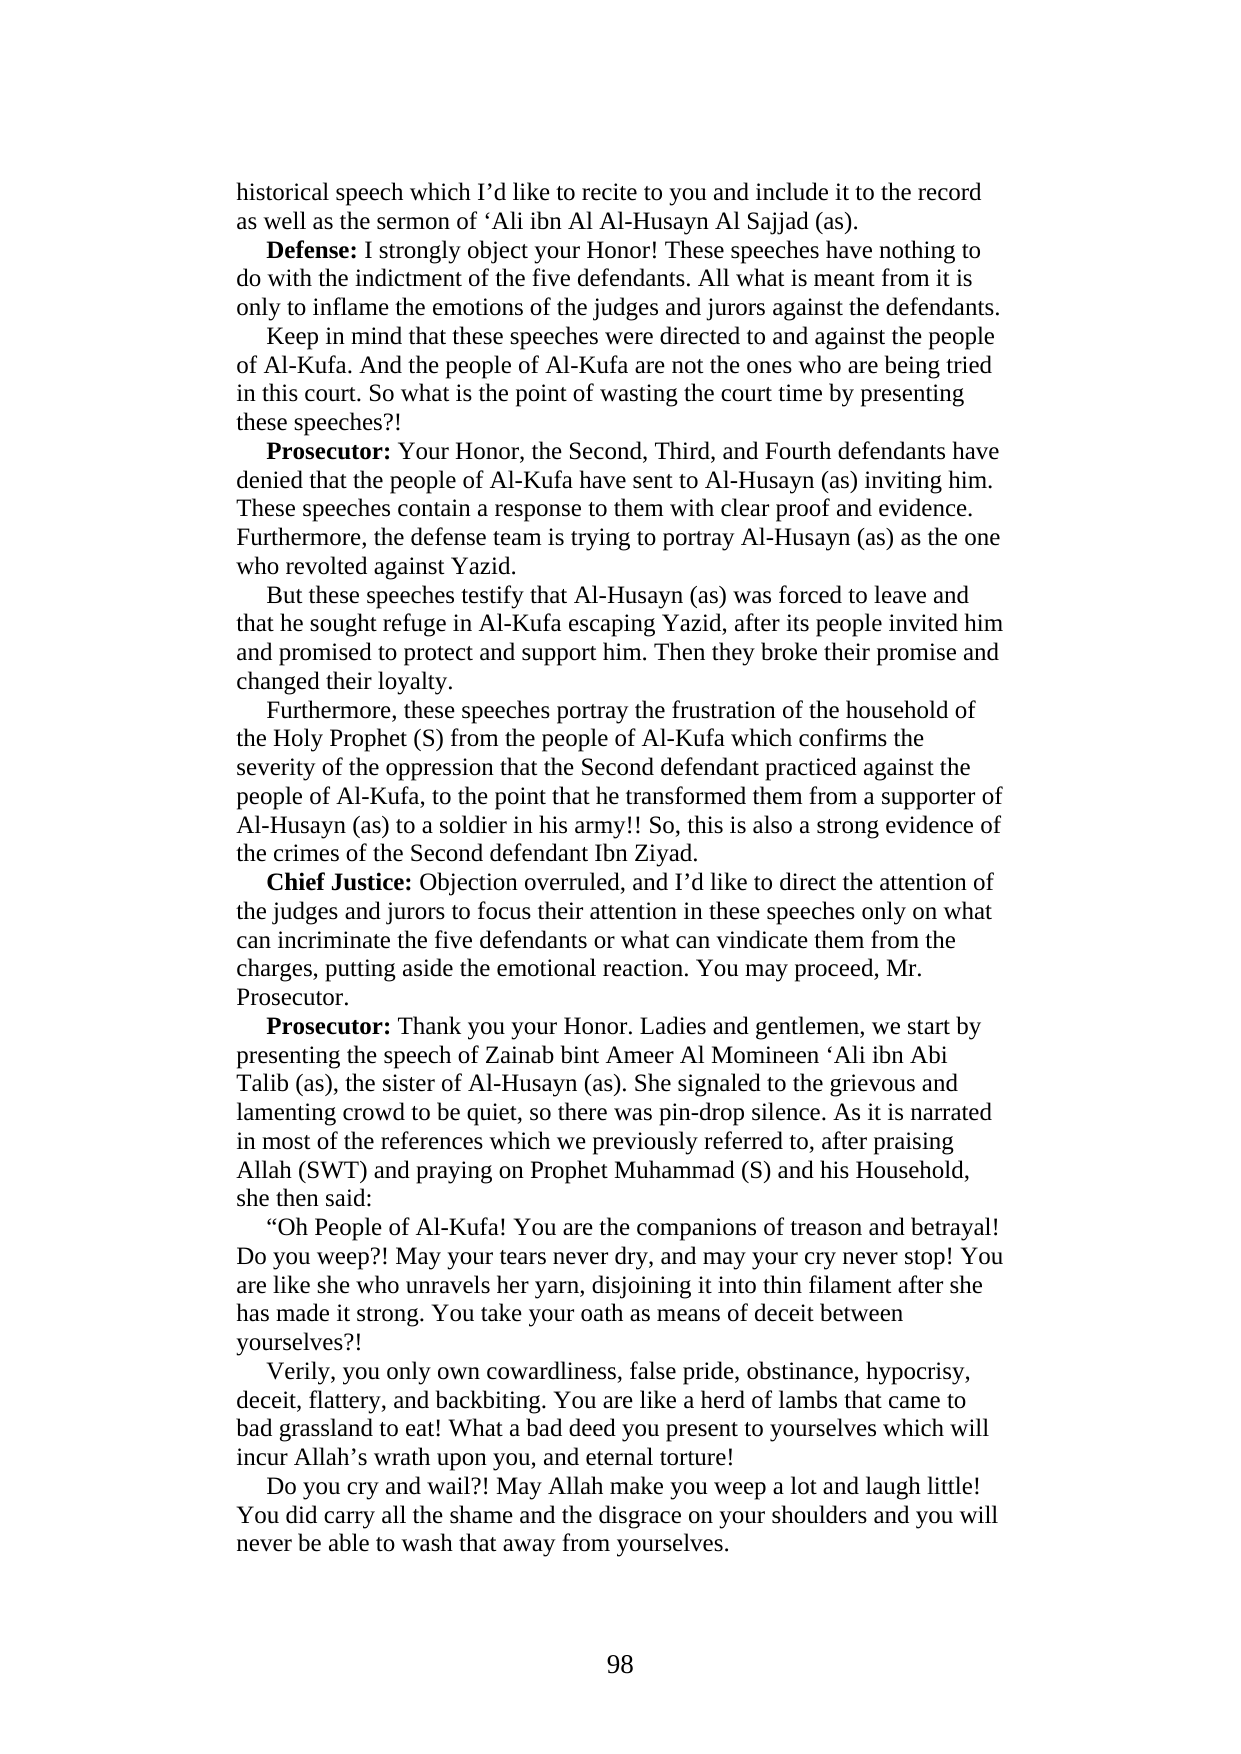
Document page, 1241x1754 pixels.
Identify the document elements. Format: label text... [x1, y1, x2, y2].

text Prosecutor: Your Honor, the Second, Third, and Fourth defendants have denied that the people of Al-Kufa have sent to Al-Husayn (as) inviting him. These speeches contain a response to them with clear proof and evidence. Furthermore, the defense team is trying to portray Al-Husayn (as) as the one who revolted against Yazid. [236, 436, 1004, 580]
text Verily, you only own cowardliness, false pride, obstinance, hypocrisy, deceit, flattery, and backbiting. You are like a herd of lambs that came to bad grassland to eat! What a bad deed you present to yourselves which will incur Allah’s wrath upon you, and eternal torture! [236, 1356, 1004, 1471]
text Chief Justice: Objection overruled, and I’d like to direct the attention of the judges and jurors to focus their attention in these speeches only on what can incriminate the five defendants or what can vindicate them from the charges, putting aside the emotional reaction. You may proceed, Mr. Prosecutor. [236, 867, 1004, 1011]
text “Oh People of Al-Kufa! You are the companions of treason and betrayal! Do you weep?! May your tears never dry, and may your cry never stop! You are like she who unravels her yarn, disjoining it into thin filament after she has made it strong. You take your oath as means of deceit between yourselves?! [236, 1212, 1004, 1356]
text Defense: I strongly object your Honor! These speeches have nothing to do with the indictment of the five defendants. All what is meant from it is only to inflame the emotions of the judges and jurors against the defendants. [236, 235, 1004, 321]
text Furthermore, these speeches portray the frustration of the household of the Holy Prophet (S) from the people of Al-Kufa which confirms the severity of the oppression that the Second defendant practiced against the people of Al-Kufa, to the point that he transformed them from a supporter of Al-Husayn (as) to a soldier in his army!! So, this is also a strong evidence of the crimes of the Second defendant Ibn Ziyad. [236, 695, 1004, 867]
text Do you cry and wail?! May Allah make you weep a lot and laugh little! You did carry all the shame and the disgrace on your shoulders and you will never be able to wash that away from yourselves. [236, 1471, 1004, 1557]
text But these speeches testify that Al-Husayn (as) was forced to leave and that he sought refuge in Al-Kufa escaping Yazid, after its people invited him and promised to protect and support him. Then they broke their promise and changed their loyalty. [236, 580, 1004, 695]
text Prosecutor: Thank you your Honor. Ladies and gentlemen, we start by presenting the speech of Zainab bint Ameer Al Momineen ‘Ali ibn Abi Talib (as), the sister of Al-Husayn (as). She signaled to the grievous and lamenting crowd to be quiet, so there was pin-drop silence. As it is narrated in most of the references which we previously referred to, after praising Allah (SWT) and praying on Prophet Muhammad (S) and his Household, she then said: [236, 1011, 1004, 1212]
text Keep in mind that these speeches were directed to and against the people of Al-Kufa. And the people of Al-Kufa are not the ones who are being tried in this court. So what is the point of wasting the court time by presenting these speeches?! [236, 321, 1004, 436]
text historical speech which I’d like to recite to you and include it to the record as well as the sermon of ‘Ali ibn Al Al-Husayn Al Sajjad (as). [236, 177, 1004, 235]
